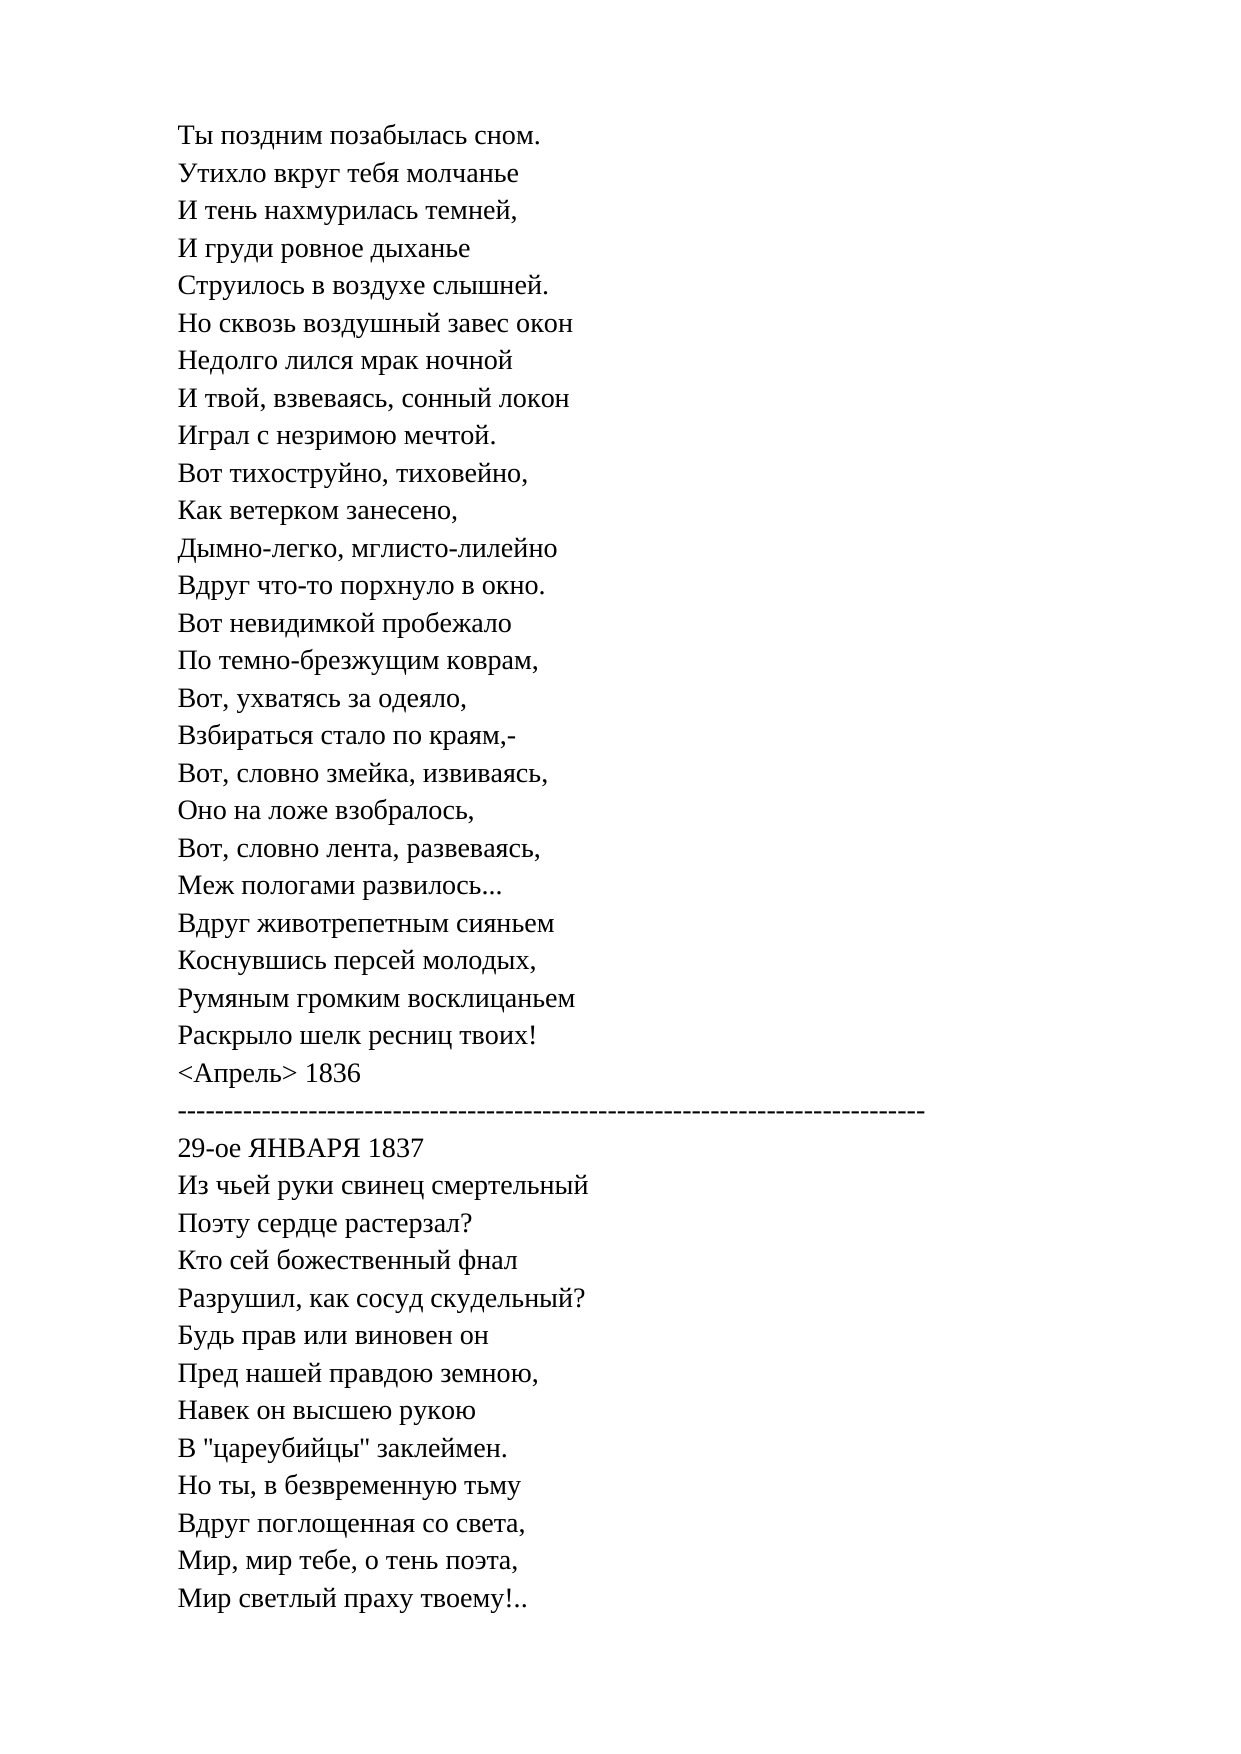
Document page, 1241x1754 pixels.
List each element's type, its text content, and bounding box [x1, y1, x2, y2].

text Раскрыло шелк ресниц твоих! [177, 1018, 1152, 1051]
text И тень нахмурилась темней, [177, 193, 1152, 226]
text Разрушил, как сосуд скудельный? [177, 1281, 1152, 1313]
text Будь прав или виновен он [177, 1318, 1152, 1351]
text Оно на ложе взобралось, [177, 793, 1152, 826]
text По темно-брезжущим коврам, [177, 643, 1152, 676]
text Дымно-легко, мглисто-лилейно [177, 531, 1152, 563]
text Румяным громким восклицаньем [177, 981, 1152, 1013]
text Кто сей божественный фнал [177, 1243, 1152, 1276]
text Как ветерком занесено, [177, 493, 1152, 526]
text И груди ровное дыханье [177, 231, 1152, 263]
text Ты поздним позабылась сном. [177, 118, 1152, 151]
text Вот тихоструйно, тиховейно, [177, 456, 1152, 488]
text Меж пологами развилось... [177, 868, 1152, 901]
text Вот, словно змейка, извиваясь, [177, 756, 1152, 788]
text Навек он высшею рукою [177, 1393, 1152, 1426]
text Но сквозь воздушный завес окон [177, 306, 1152, 338]
text В ''цареубийцы'' заклеймен. [177, 1431, 1152, 1463]
text Взбираться стало по краям,- [177, 718, 1152, 751]
text Утихло вкруг тебя молчанье [177, 156, 1152, 188]
text Из чьей руки свинец смертельный [177, 1168, 1152, 1201]
text Струилось в воздухе слышней. [177, 268, 1152, 301]
text -------------------------------------------------------------------------------- [177, 1093, 1152, 1126]
text Вот, словно лента, развеваясь, [177, 831, 1152, 863]
text Поэту сердце растерзал? [177, 1206, 1152, 1238]
text Мир, мир тебе, о тень поэта, [177, 1543, 1152, 1576]
text <Апрель> 1836 [177, 1056, 1152, 1088]
text Вдруг поглощенная со света, [177, 1506, 1152, 1538]
text Вдруг что-то порхнуло в окно. [177, 568, 1152, 601]
text И твой, взвеваясь, сонный локон [177, 381, 1152, 413]
text Но ты, в безвременную тьму [177, 1468, 1152, 1501]
text Играл с незримою мечтой. [177, 418, 1152, 451]
text Недолго лился мрак ночной [177, 343, 1152, 376]
text Коснувшись персей молодых, [177, 943, 1152, 976]
text Пред нашей правдою земною, [177, 1356, 1152, 1388]
text 29-ое ЯНВАРЯ 1837 [177, 1131, 1152, 1163]
text Мир светлый праху твоему!.. [177, 1581, 1152, 1613]
text Вот невидимкой пробежало [177, 606, 1152, 638]
text Вдруг животрепетным сияньем [177, 906, 1152, 938]
text Вот, ухватясь за одеяло, [177, 681, 1152, 713]
